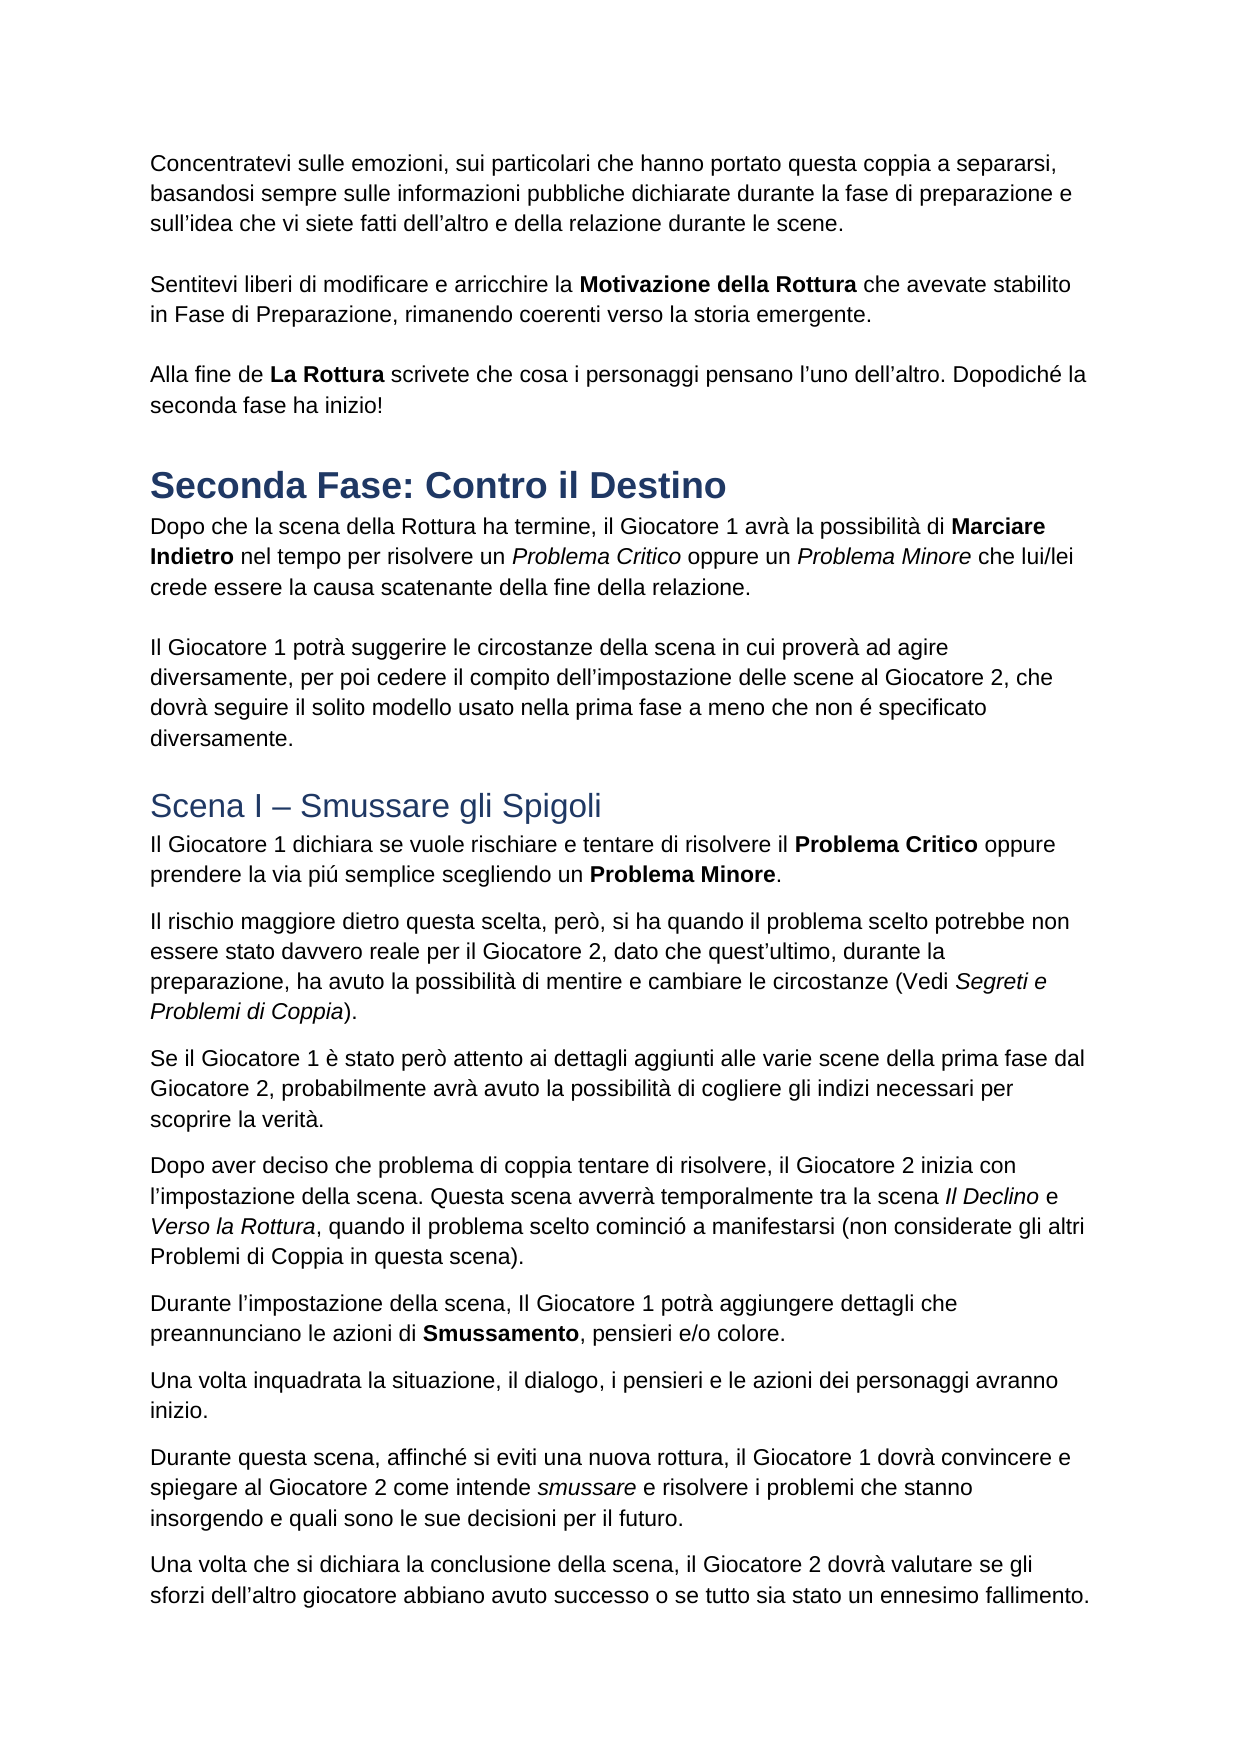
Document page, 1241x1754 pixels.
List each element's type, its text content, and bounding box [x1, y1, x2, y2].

subtitle Seconda Fase: Contro il Destino [150, 463, 1090, 507]
text Una volta inquadrata la situazione, il dialogo, i pensieri e le azioni dei personaggi avranno inizio. [150, 1367, 1090, 1424]
text Durante questa scena, affinché si eviti una nuova rottura, il Giocatore 1 dovrà convincere e spiegare al Giocatore 2 come intende smussare e risolvere i problemi che stanno insorgendo e quali sono le sue decisioni per il futuro. [150, 1444, 1090, 1531]
text Dopo aver deciso che problema di coppia tentare di risolvere, il Giocatore 2 inizia con l’impostazione della scena. Questa scena avverrà temporalmente tra la scena Il Declino e Verso la Rottura, quando il problema scelto cominció a manifestarsi (non considerate gli altri Problemi di Coppia in questa scena). [150, 1152, 1090, 1269]
text Durante l’impostazione della scena, Il Giocatore 1 potrà aggiungere dettagli che preannunciano le azioni di Smussamento, pensieri e/o colore. [150, 1290, 1090, 1347]
text Il Giocatore 1 potrà suggerire le circostanze della scena in cui proverà ad agire diversamente, per poi cedere il compito dell’impostazione delle scene al Giocatore 2, che dovrà seguire il solito modello usato nella prima fase a meno che non é specificato diversamente. [150, 634, 1090, 751]
text Dopo che la scena della Rottura ha termine, il Giocatore 1 avrà la possibilità di Marciare Indietro nel tempo per risolvere un Problema Critico oppure un Problema Minore che lui/lei crede essere la causa scatenante della fine della relazione. [150, 513, 1090, 600]
text Sentitevi liberi di modificare e arricchire la Motivazione della Rottura che avevate stabilito in Fase di Preparazione, rimanendo coerenti verso la storia emergente. [150, 271, 1090, 327]
text Il Giocatore 1 dichiara se vuole rischiare e tentare di risolvere il Problema Critico oppure prendere la via piú semplice scegliendo un Problema Minore. [150, 831, 1090, 887]
subtitle Scena I – Smussare gli Spigoli [150, 786, 1090, 825]
text Alla fine de La Rottura scrivete che cosa i personaggi pensano l’uno dell’altro. Dopodiché la seconda fase ha inizio! [150, 361, 1090, 418]
text Se il Giocatore 1 è stato però attento ai dettagli aggiunti alle varie scene della prima fase dal Giocatore 2, probabilmente avrà avuto la possibilità di cogliere gli indizi necessari per scoprire la verità. [150, 1045, 1090, 1132]
text Concentratevi sulle emozioni, sui particolari che hanno portato questa coppia a separarsi, basandosi sempre sulle informazioni pubbliche dichiarate durante la fase di preparazione e sull’idea che vi siete fatti dell’altro e della relazione durante le scene. [150, 150, 1090, 237]
text Il rischio maggiore dietro questa scelta, però, si ha quando il problema scelto potrebbe non essere stato davvero reale per il Giocatore 2, dato che quest’ultimo, durante la preparazione, ha avuto la possibilità di mentire e cambiare le circostanze (Vedi Segreti e Problemi di Coppia). [150, 908, 1090, 1025]
text Una volta che si dichiara la conclusione della scena, il Giocatore 2 dovrà valutare se gli sforzi dell’altro giocatore abbiano avuto successo o se tutto sia stato un ennesimo fallimento. [150, 1551, 1090, 1608]
